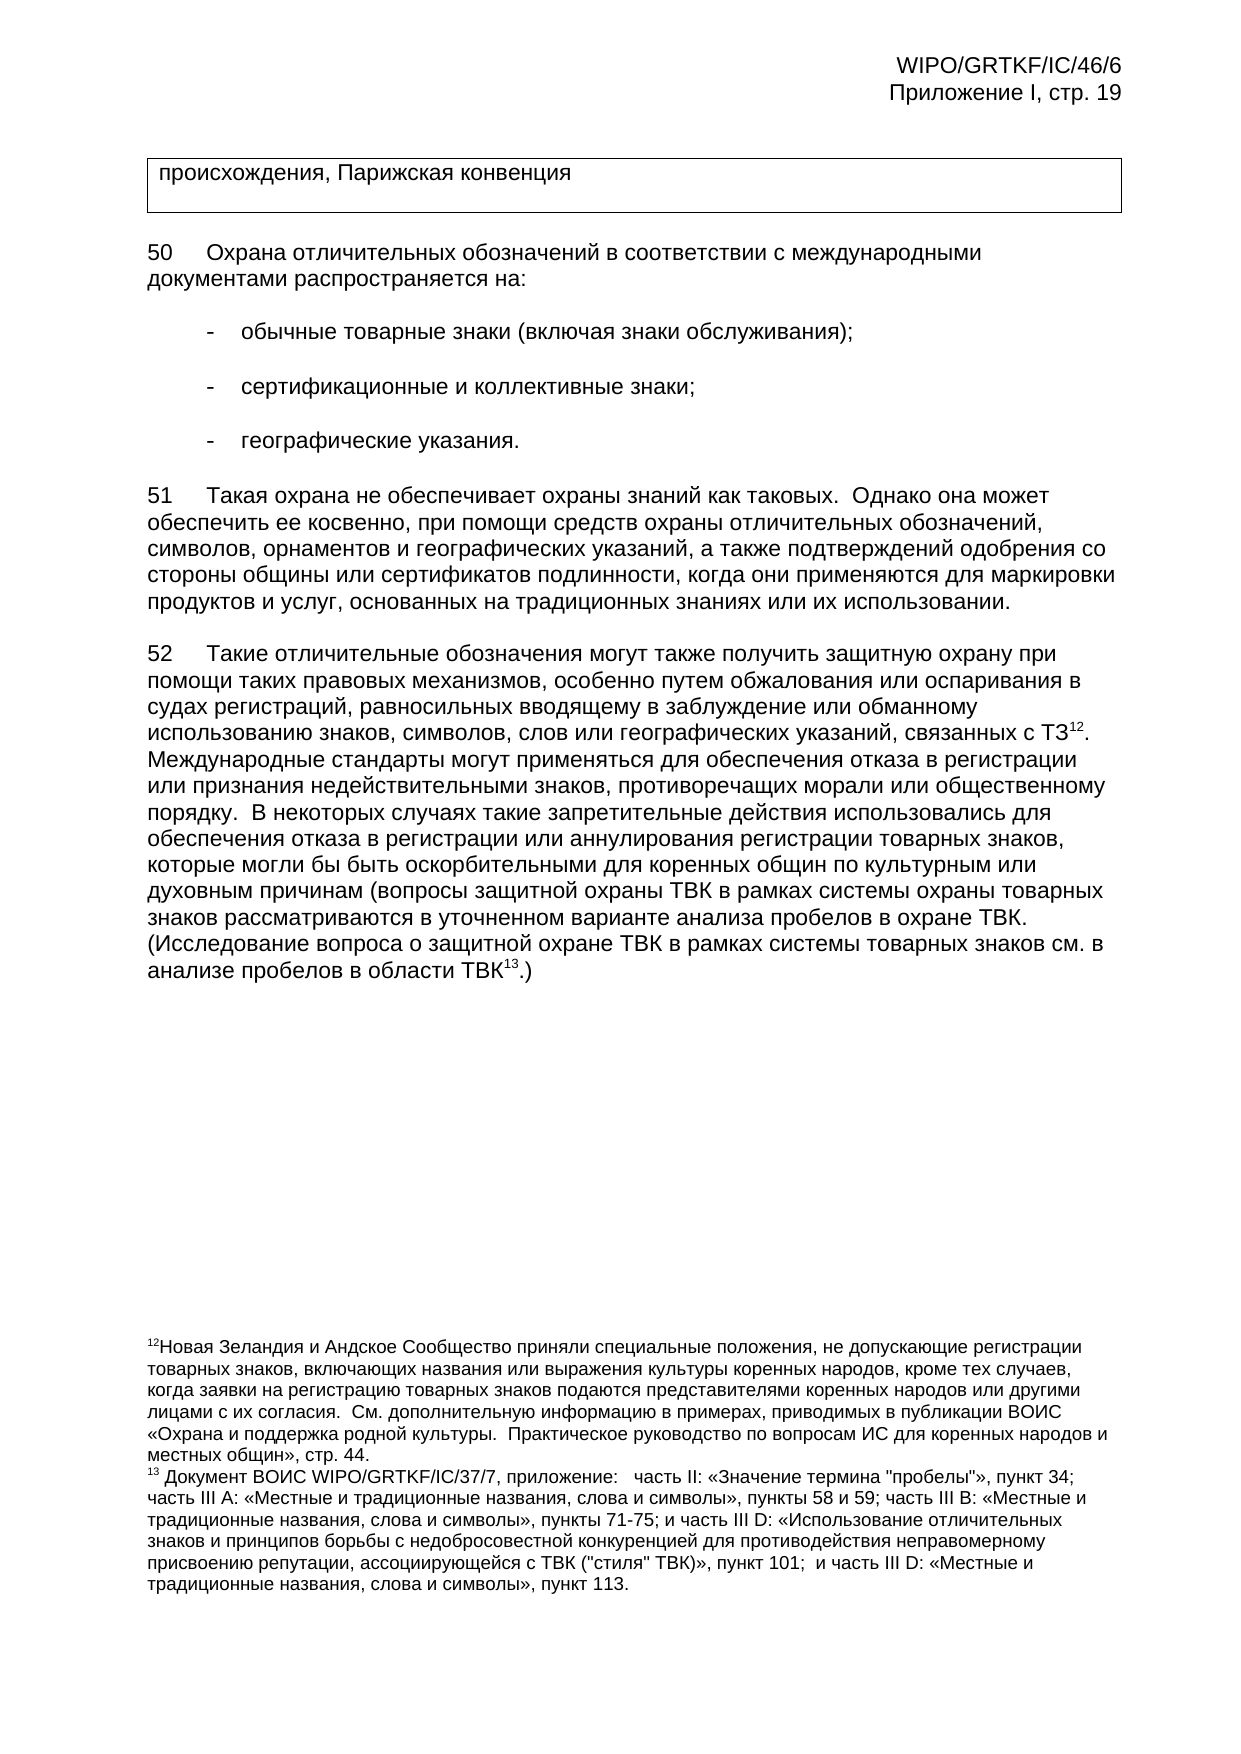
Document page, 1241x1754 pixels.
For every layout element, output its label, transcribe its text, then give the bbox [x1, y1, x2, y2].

text Охрана отличительных обозначений в соответствии с международными документами распространяется на: [147, 239, 1122, 292]
text Такие отличительные обозначения могут также получить защитную охрану при помощи таких правовых механизмов, особенно путем обжалования или оспаривания в судах регистраций, равносильных вводящему в заблуждение или обманному использованию знаков, символов, слов или географических указаний, связанных с ТЗ. Международные стандарты могут применяться для обеспечения отказа в регистрации или признания недействительными знаков, противоречащих морали или общественному порядку. В некоторых случаях такие запретительные действия использовались для обеспечения отказа в регистрации или аннулирования регистрации товарных знаков, которые могли бы быть оскорбительными для коренных общин по культурным или духовным причинам (вопросы защитной охраны ТВК в рамках системы охраны товарных знаков рассматриваются в уточненном варианте анализа пробелов в охране ТВК. (Исследование вопроса о защитной охране ТВК в рамках системы товарных знаков см. в анализе пробелов в области ТВК.) [147, 640, 1122, 983]
list сертификационные и коллективные знаки; [203, 373, 1122, 401]
list географические указания. [203, 427, 1122, 456]
list обычные товарные знаки (включая знаки обслуживания); [203, 318, 1122, 346]
text Такая охрана не обеспечивает охраны знаний как таковых. Однако она может обеспечить ее косвенно, при помощи средств охраны отличительных обозначений, символов, орнаментов и географических указаний, а также подтверждений одобрения со стороны общины или сертификатов подлинности, когда они применяются для маркировки продуктов и услуг, основанных на традиционных знаниях или их использовании. [147, 482, 1122, 614]
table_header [148, 159, 1121, 212]
